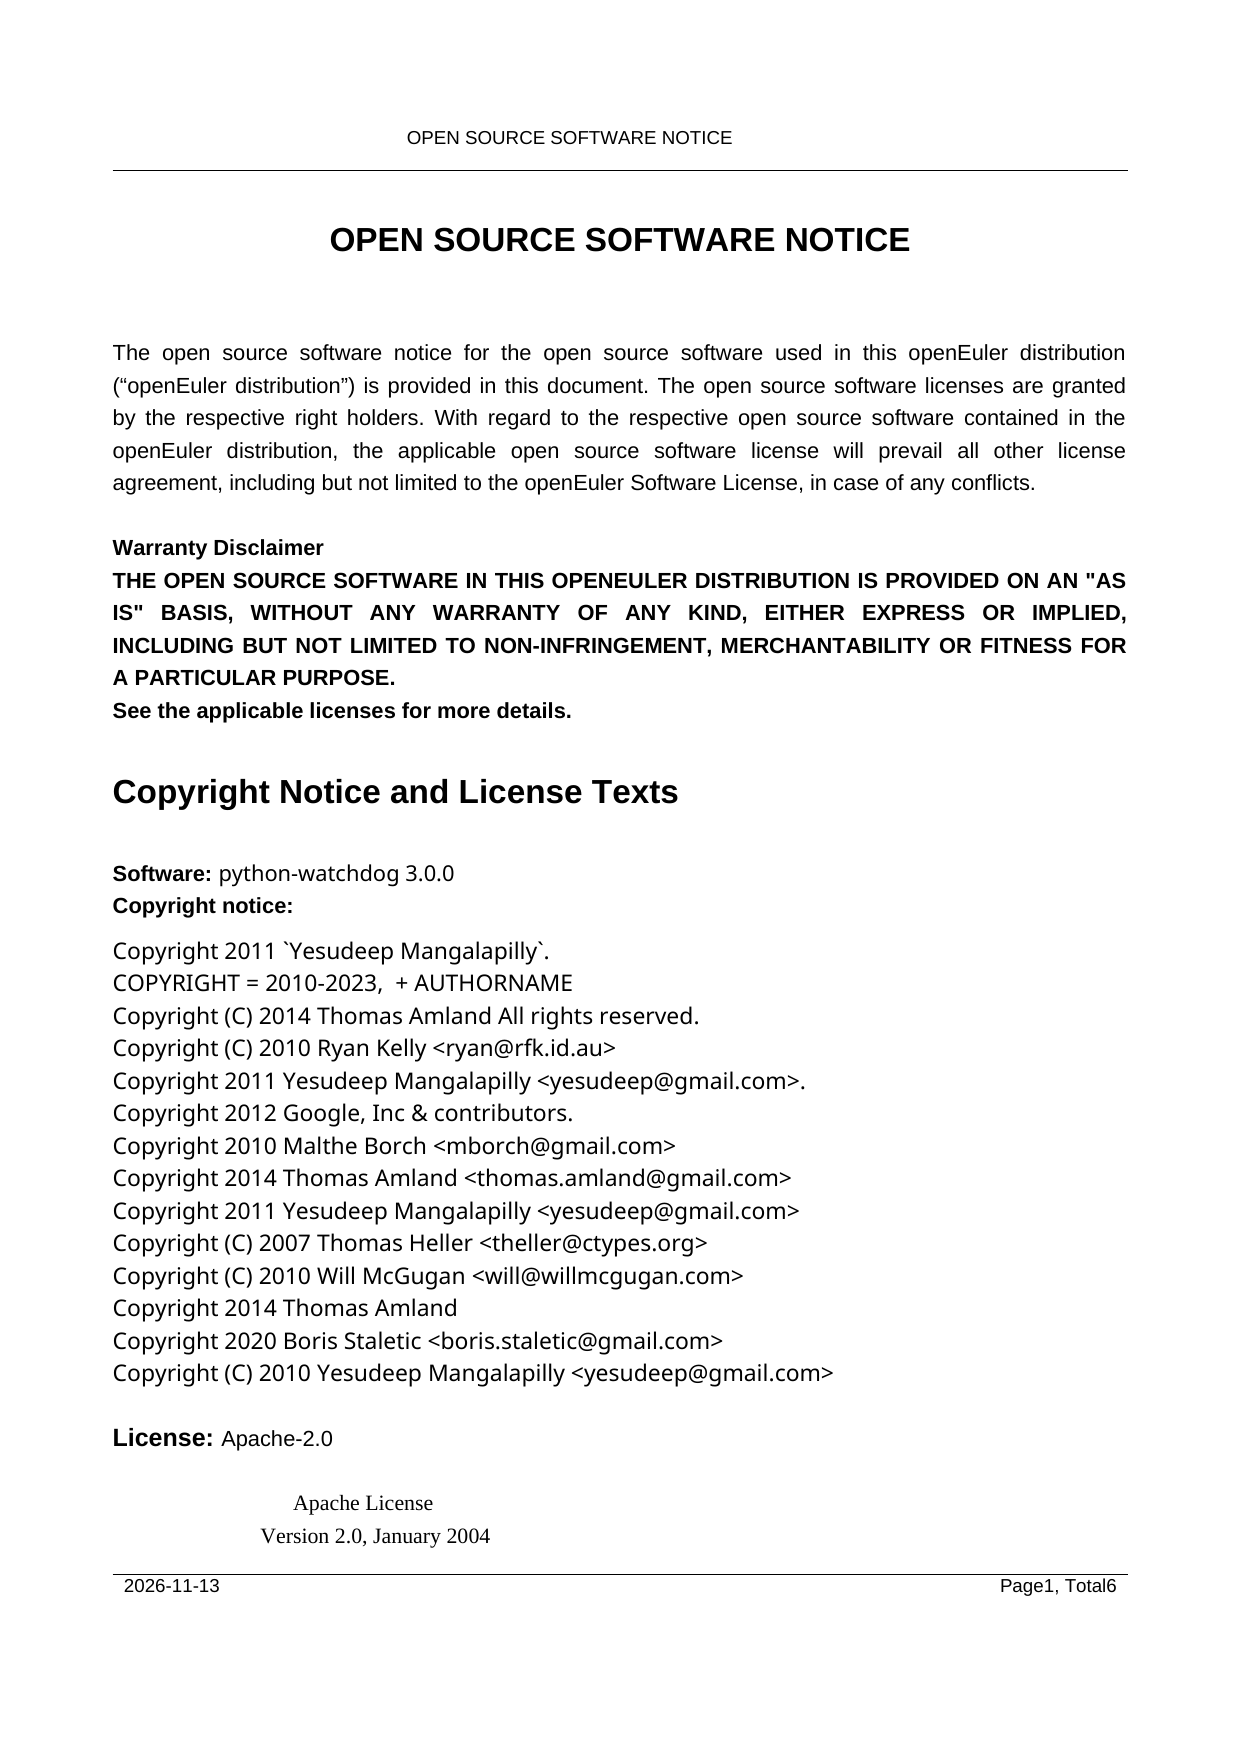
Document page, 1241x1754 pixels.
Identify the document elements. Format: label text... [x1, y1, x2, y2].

title Software: python-watchdog 3.0.0 [112, 856, 1128, 889]
text The open source software notice for the open source software used in this openEuler distribution (“openEuler distribution”) is provided in this document. The open source software licenses are granted by the respective right holders. With regard to the respective open source software contained in the openEuler distribution, the applicable open source software license will prevail all other license agreement, including but not limited to the openEuler Software License, in case of any conflicts. [112, 336, 1128, 499]
text Copyright 2011 `Yesudeep Mangalapilly`. COPYRIGHT = 2010-2023, + AUTHORNAME Copyright (C) 2014 Thomas Amland All rights reserved. Copyright (C) 2010 Ryan Kelly <ryan@rfk.id.au> Copyright 2011 Yesudeep Mangalapilly <yesudeep@gmail.com>. Copyright 2012 Google, Inc & contributors. Copyright 2010 Malthe Borch <mborch@gmail.com> Copyright 2014 Thomas Amland <thomas.amland@gmail.com> Copyright 2011 Yesudeep Mangalapilly <yesudeep@gmail.com> Copyright (C) 2007 Thomas Heller <theller@ctypes.org> Copyright (C) 2010 Will McGugan <will@willmcgugan.com> Copyright 2014 Thomas Amland Copyright 2020 Boris Staletic <boris.staletic@gmail.com> Copyright (C) 2010 Yesudeep Mangalapilly <yesudeep@gmail.com> [112, 934, 1128, 1421]
text Copyright notice: [112, 889, 1128, 921]
text Warranty Disclaimer [112, 531, 1128, 564]
text OPEN SOURCE SOFTWARE NOTICE [112, 206, 1128, 271]
text Copyright Notice and License Texts [112, 759, 1128, 824]
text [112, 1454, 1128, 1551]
text THE OPEN SOURCE SOFTWARE IN THIS OPENEULER DISTRIBUTION IS PROVIDED ON AN "AS IS" BASIS, WITHOUT ANY WARRANTY OF ANY KIND, EITHER EXPRESS OR IMPLIED, INCLUDING BUT NOT LIMITED TO NON-INFRINGEMENT, MERCHANTABILITY OR FITNESS FOR A PARTICULAR PURPOSE. See the applicable licenses for more details. [112, 564, 1128, 726]
text License: Apache-2.0 [112, 1421, 1128, 1454]
